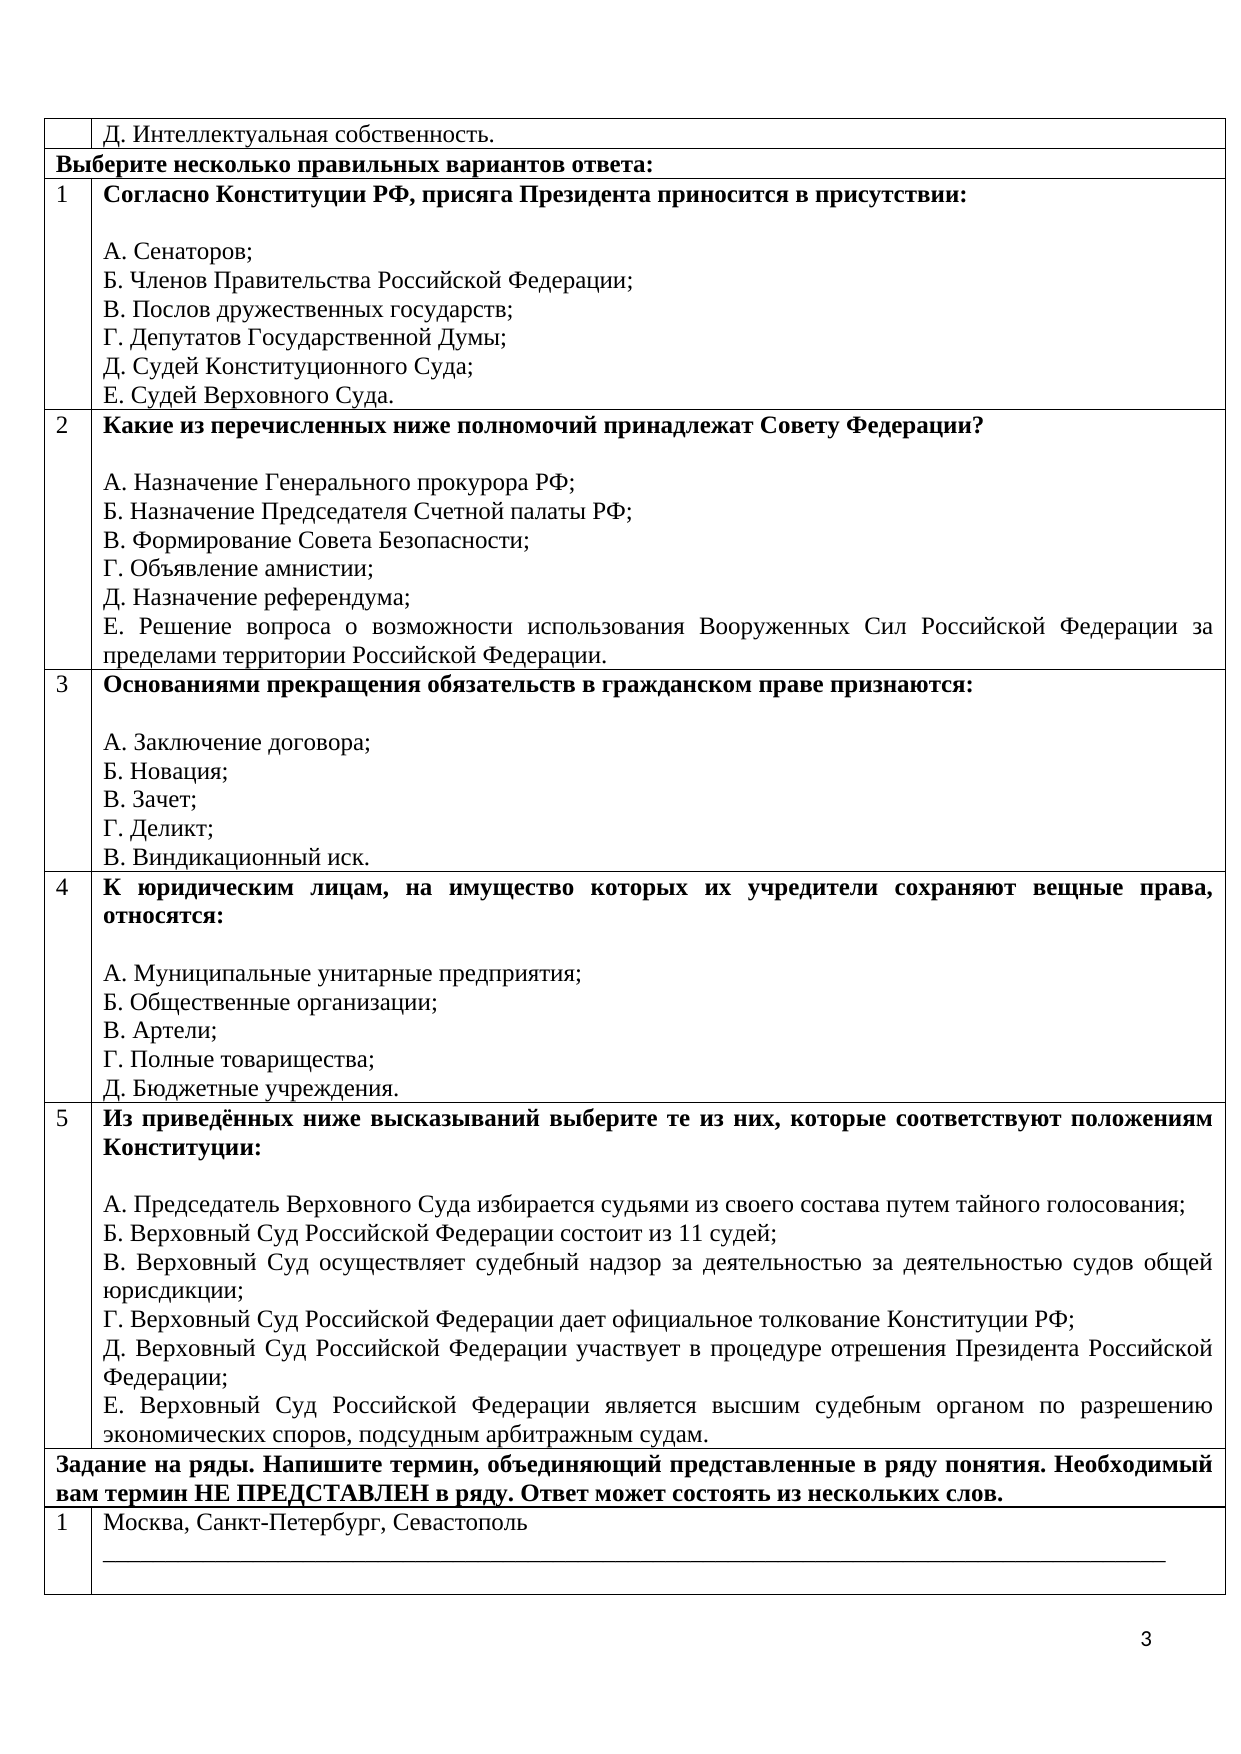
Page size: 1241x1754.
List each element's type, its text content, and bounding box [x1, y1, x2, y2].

table_cell Какие из перечисленных ниже полномочий принадлежат Совету Федерации? А. Назначение Генерального прокурора РФ; Б. Назначение Председателя Счетной палаты РФ; В. Формирование Совета Безопасности; Г. Объявление амнистии; Д. Назначение референдума; Е. Решение вопроса о возможности использования Вооруженных Сил Российской Федерации за пределами территории Российской Федерации. [92, 410, 1225, 668]
table_cell 4 [45, 872, 91, 1102]
table_cell 2 [45, 410, 91, 668]
table_cell К юридическим лицам, на имущество которых их учредители сохраняют вещные права, относятся: А. Муниципальные унитарные предприятия; Б. Общественные организации; В. Артели; Г. Полные товарищества; Д. Бюджетные учреждения. [92, 872, 1225, 1102]
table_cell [92, 119, 1225, 148]
table_cell 1 [45, 179, 91, 409]
table_cell Согласно Конституции РФ, присяга Президента приносится в присутствии: А. Сенаторов; Б. Членов Правительства Российской Федерации; В. Послов дружественных государств; Г. Депутатов Государственной Думы; Д. Судей Конституционного Суда; Е. Судей Верховного Суда. [92, 179, 1225, 409]
table_cell 5 [45, 119, 91, 148]
table_cell Задание на ряды. Напишите термин, объединяющий представленные в ряду понятия. Необходимый вам термин НЕ ПРЕДСТАВЛЕН в ряду. Ответ может состоять из нескольких слов. [45, 1449, 1225, 1506]
table_cell Выберите несколько правильных вариантов ответа: [45, 149, 1225, 178]
table_cell Москва, Санкт-Петербург, Севастополь _____________________________________________________________________________________ [92, 1508, 1225, 1594]
table_cell 3 [45, 670, 91, 871]
table_cell 5 [45, 1103, 91, 1448]
table_cell Из приведённых ниже высказываний выберите те из них, которые соответствуют положениям Конституции: А. Председатель Верховного Суда избирается судьями из своего состава путем тайного голосования; Б. Верховный Суд Российской Федерации состоит из 11 судей; В. Верховный Суд осуществляет судебный надзор за деятельностью за деятельностью судов общей юрисдикции; Г. Верховный Суд Российской Федерации дает официальное толкование Конституции РФ; Д. Верховный Суд Российской Федерации участвует в процедуре отрешения Президента Российской Федерации; Е. Верховный Суд Российской Федерации является высшим судебным органом по разрешению экономических споров, подсудным арбитражным судам. [92, 1103, 1225, 1448]
table_cell Основаниями прекращения обязательств в гражданском праве признаются: А. Заключение договора; Б. Новация; В. Зачет; Г. Деликт; В. Виндикационный иск. [92, 670, 1225, 871]
table_cell 1 [45, 1508, 91, 1594]
